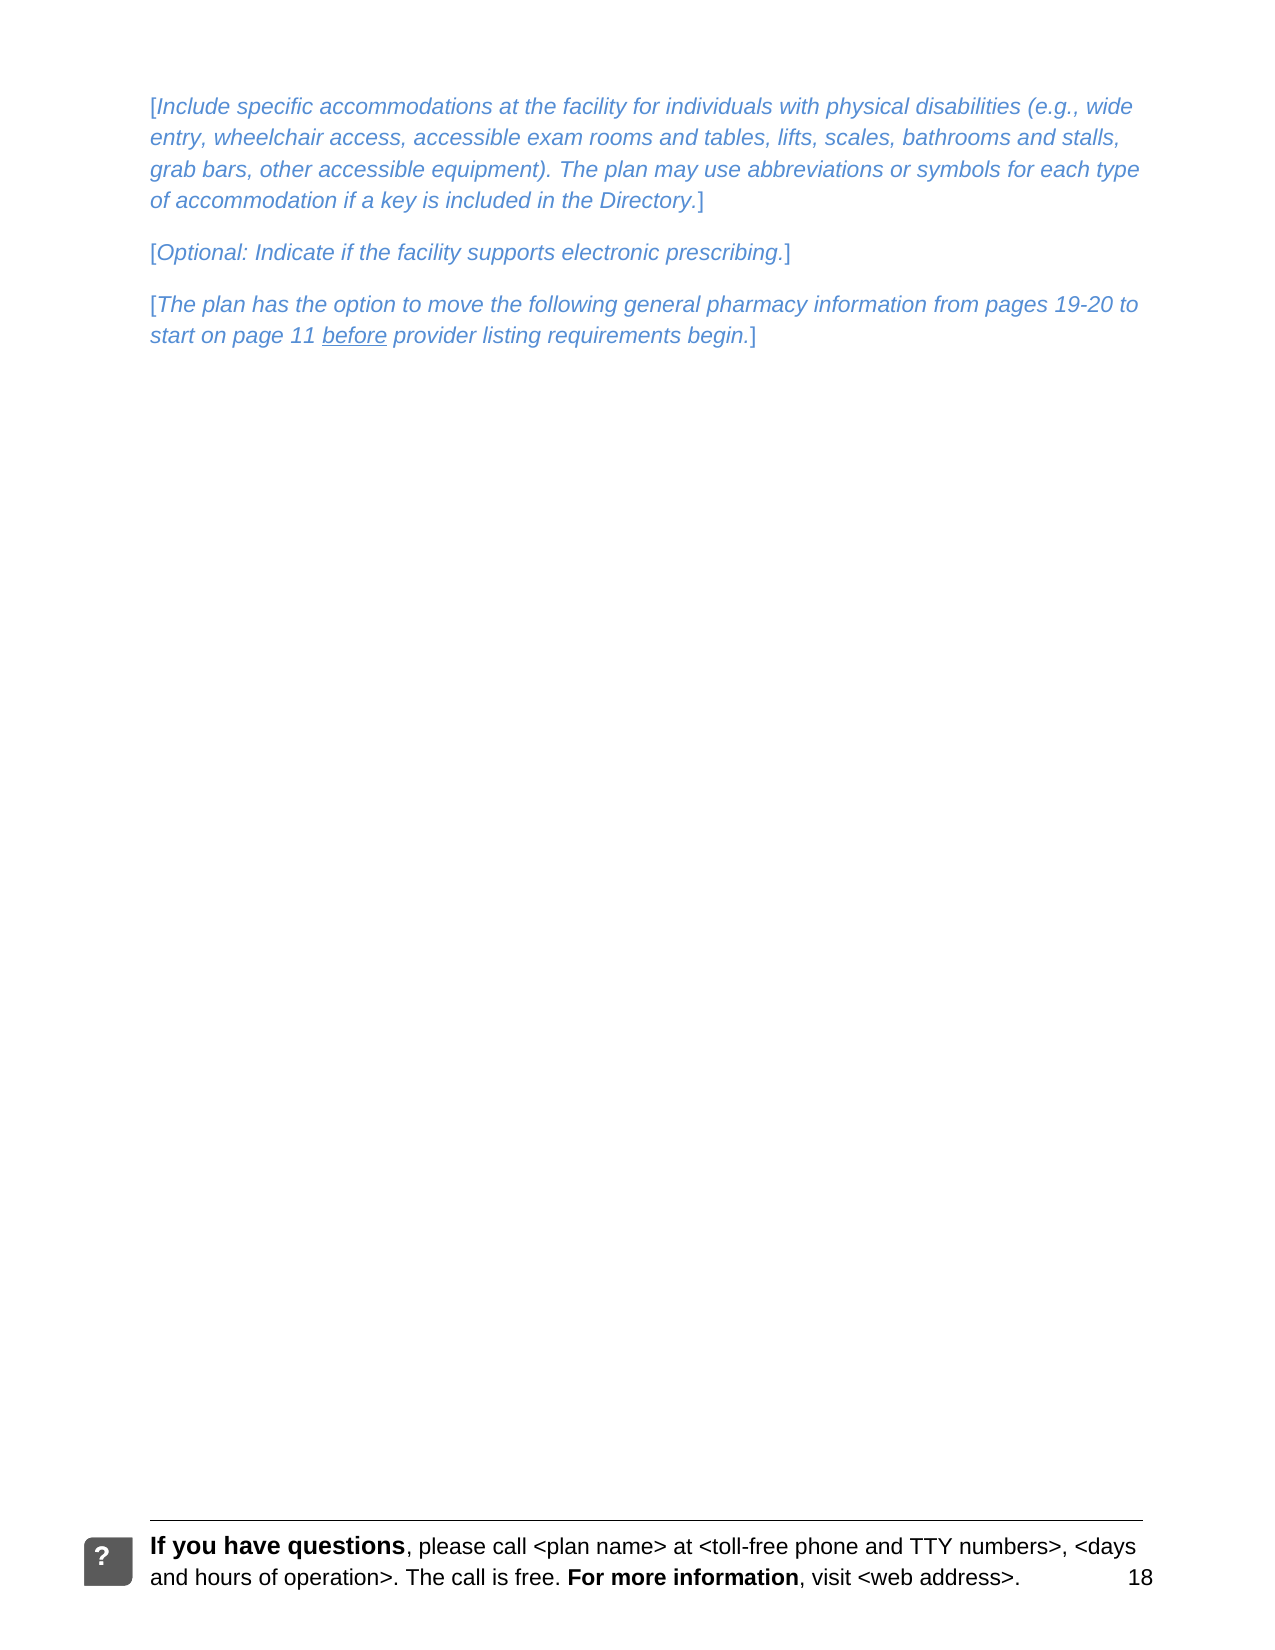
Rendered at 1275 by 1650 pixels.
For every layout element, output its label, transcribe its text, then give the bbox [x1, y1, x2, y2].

text [The plan has the option to move the following general pharmacy information from pages 19-20 to start on page 11 before provider listing requirements begin.] [150, 287, 1143, 350]
text [Optional: Indicate if the facility supports electronic prescribing.] [150, 235, 1143, 267]
text [Include specific accommodations at the facility for individuals with physical disabilities (e.g., wide entry, wheelchair access, accessible exam rooms and tables, lifts, scales, bathrooms and stalls, grab bars, other accessible equipment). The plan may use abbreviations or symbols for each type of accommodation if a key is included in the Directory.] [150, 89, 1143, 214]
